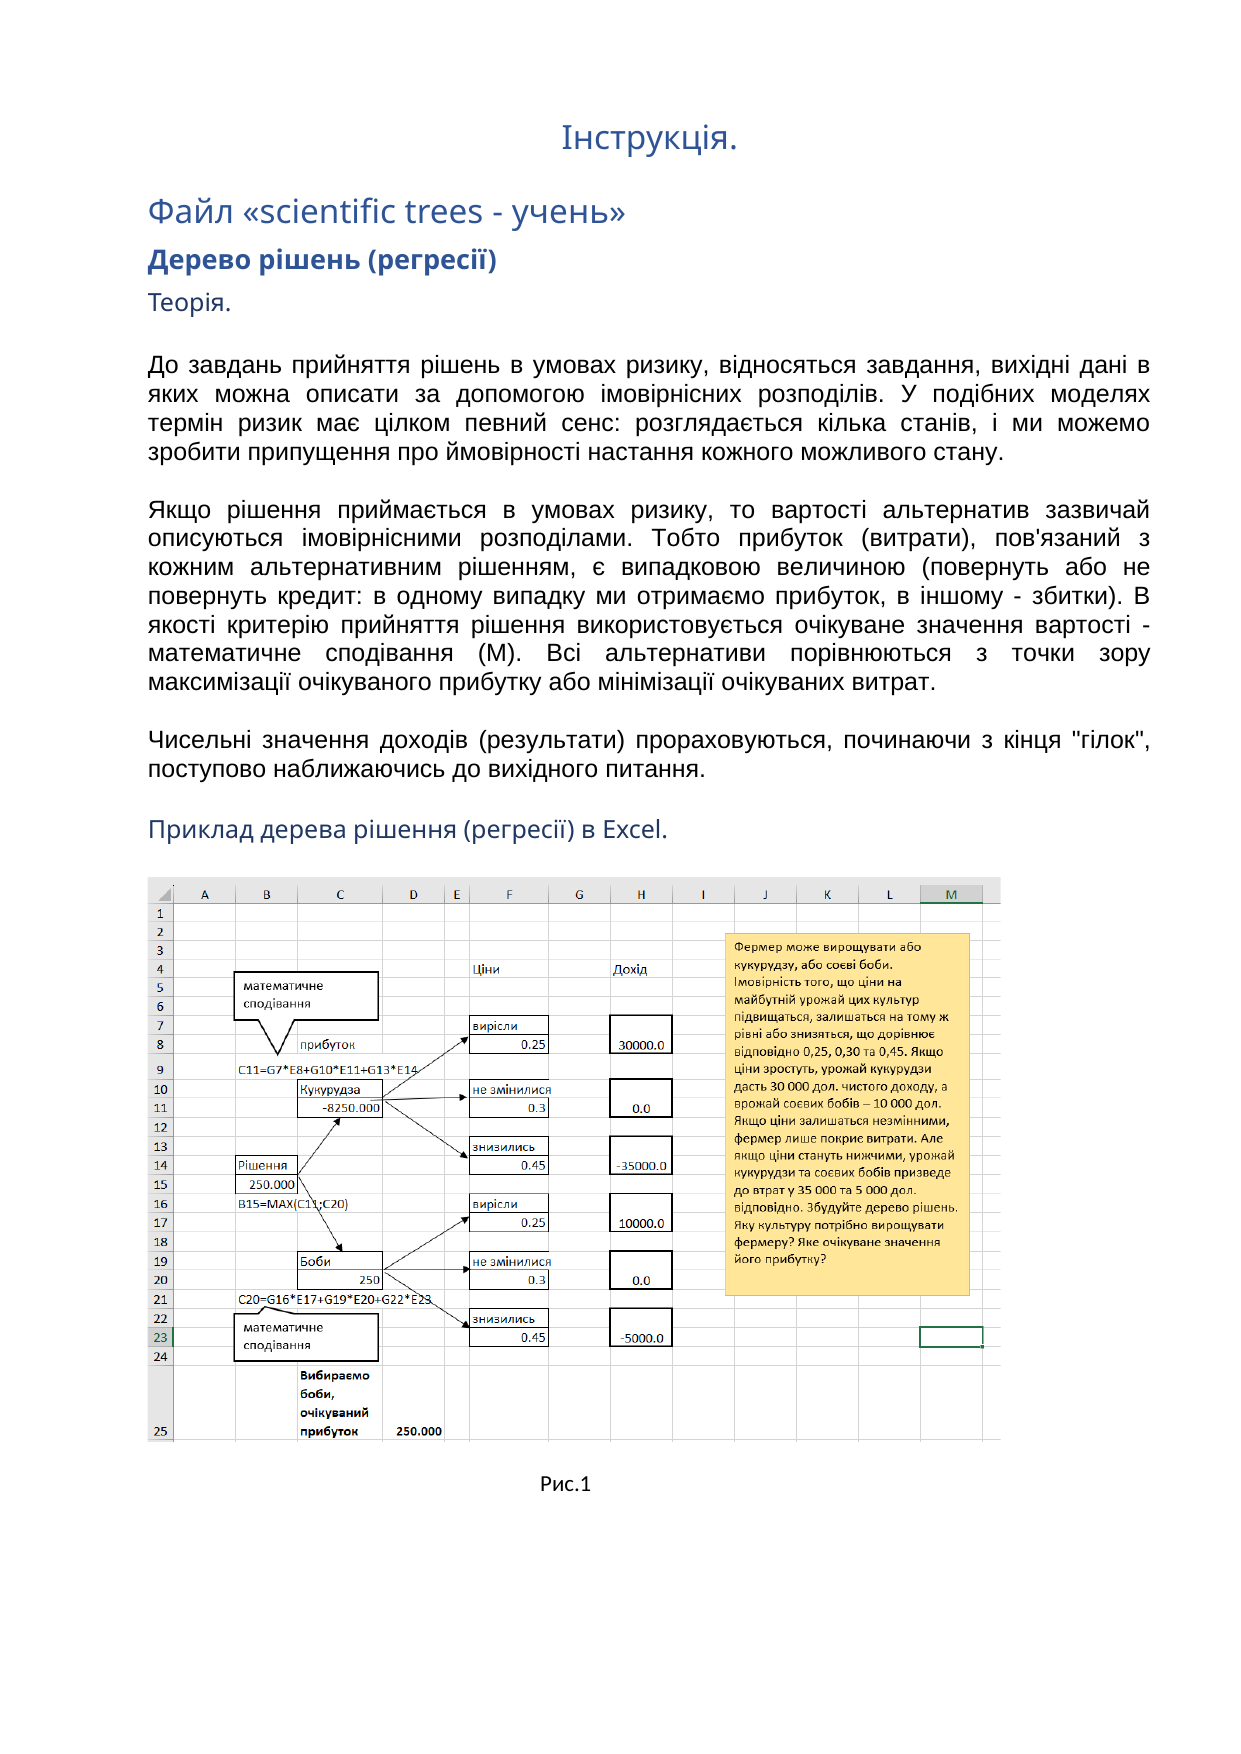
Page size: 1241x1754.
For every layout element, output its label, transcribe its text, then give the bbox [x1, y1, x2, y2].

text До завдань прийняття рішень в умовах ризику, відносяться завдання, вихідні дані в яких можна описати за допомогою імовірнісних розподілів. У подібних моделях термін ризик має цілком певний сенс: розглядається кілька станів, і ми можемо зробити припущення про ймовірності настання кожного можливого стану. [148, 351, 1152, 466]
subtitle Інструкція. [148, 113, 1152, 159]
subtitle Дерево рішень (регресії) [148, 241, 1152, 277]
subtitle Файл «scientific trees - учень» [148, 187, 1152, 233]
subtitle Приклад дерева рішення (регресії) в Excel. [148, 812, 1152, 846]
text Чисельні значення доходів (результати) прораховуються, починаючи з кінця "гілок", поступово наближаючись до вихідного питання. [148, 725, 1152, 783]
subtitle Теорія. [148, 284, 1152, 319]
text Якщо рішення приймається в умовах ризику, то вартості альтернатив зазвичай описуються імовірнісними розподілами. Тобто прибуток (витрати), пов'язаний з кожним альтернативним рішенням, є випадковою величиною (повернуть або не повернуть кредит: в одному випадку ми отримаємо прибуток, в іншому - збитки). В якості критерію прийняття рішення використовується очікуване значення вартості - математичне сподівання (М). Всі альтернативи порівнюються з точки зору максимізації очікуваного прибутку або мінімізації очікуваних витрат. [148, 495, 1152, 696]
